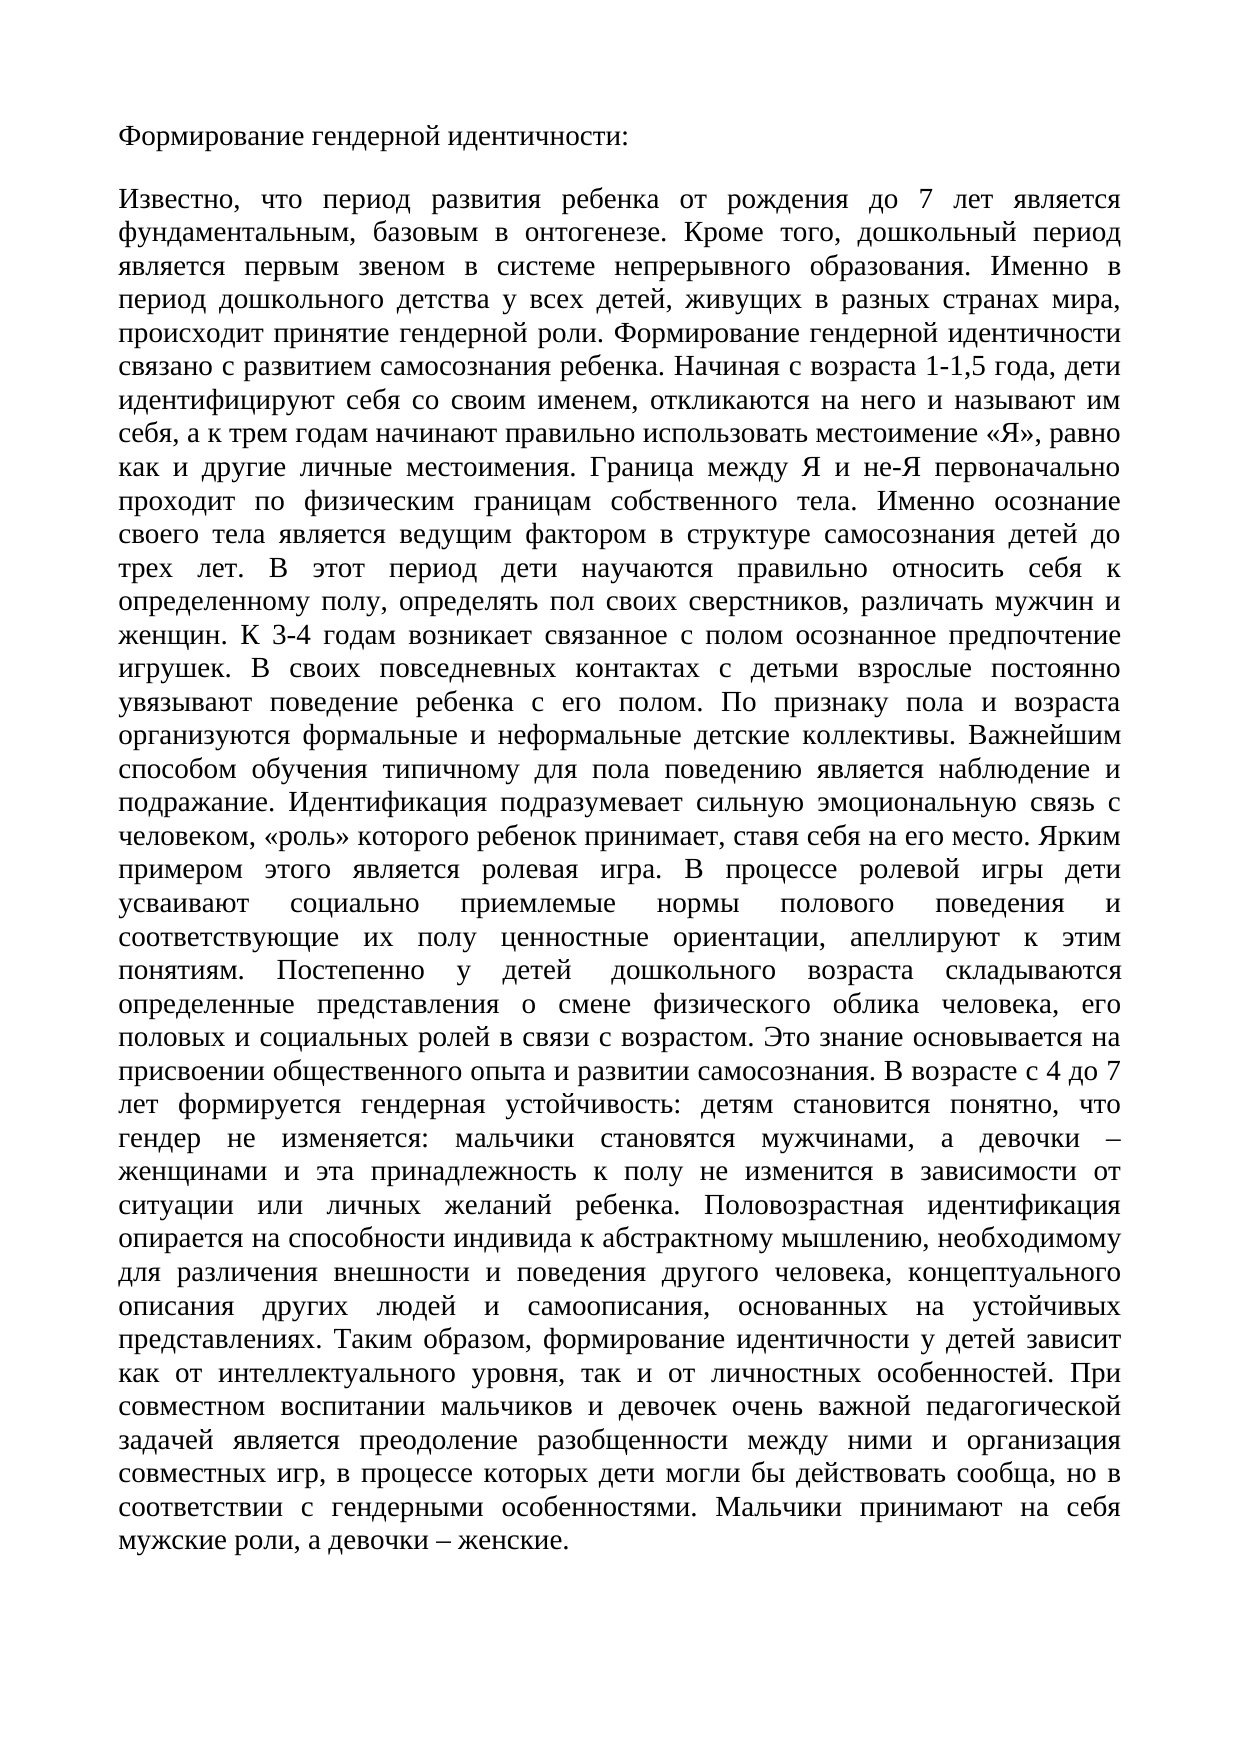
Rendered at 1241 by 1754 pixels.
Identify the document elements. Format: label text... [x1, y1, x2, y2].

text Известно, что период развития ребенка от рождения до 7 лет является фундаментальным, базовым в онтогенезе. Кроме того, дошкольный период является первым звеном в системе непрерывного образования. Именно в период дошкольного детства у всех детей, живущих в разных странах мира, происходит принятие гендерной роли. Формирование гендерной идентичности связано с развитием самосознания ребенка. Начиная с возраста 1-1,5 года, дети идентифицируют себя со своим именем, откликаются на него и называют им себя, а к трем годам начинают правильно использовать местоимение «Я», равно как и другие личные местоимения. Граница между Я и не-Я первоначально проходит по физическим границам собственного тела. Именно осознание своего тела является ведущим фактором в структуре самосознания детей до трех лет. В этот период дети научаются правильно относить себя к определенному полу, определять пол своих сверстников, различать мужчин и женщин. К 3-4 годам возникает связанное с полом осознанное предпочтение игрушек. В своих повседневных контактах с детьми взрослые постоянно увязывают поведение ребенка с его полом. По признаку пола и возраста организуются формальные и неформальные детские коллективы. Важнейшим способом обучения типичному для пола поведению является наблюдение и подражание. Идентификация подразумевает сильную эмоциональную связь с человеком, «роль» которого ребенок принимает, ставя себя на его место. Ярким примером этого является ролевая игра. В процессе ролевой игры дети усваивают социально приемлемые нормы полового поведения и соответствующие их полу ценностные ориентации, апеллируют к этим понятиям. Постепенно у детей дошкольного возраста складываются определенные представления о смене физического облика человека, его половых и социальных ролей в связи с возрастом. Это знание основывается на присвоении общественного опыта и развитии самосознания. В возрасте с 4 до 7 лет формируется гендерная устойчивость: детям становится понятно, что гендер не изменяется: мальчики становятся мужчинами, а девочки – женщинами и эта принадлежность к полу не изменится в зависимости от ситуации или личных желаний ребенка. Половозрастная идентификация опирается на способности индивида к абстрактному мышлению, необходимому для различения внешности и поведения другого человека, концептуального описания других людей и самоописания, основанных на устойчивых представлениях. Таким образом, формирование идентичности у детей зависит как от интеллектуального уровня, так и от личностных особенностей. При совместном воспитании мальчиков и девочек очень важной педагогической задачей является преодоление разобщенности между ними и организация совместных игр, в процессе которых дети могли бы действовать сообща, но в соответствии с гендерными особенностями. Мальчики принимают на себя мужские роли, а девочки – женские. [118, 181, 1122, 1556]
text Формирование гендерной идентичности: [118, 118, 1122, 152]
